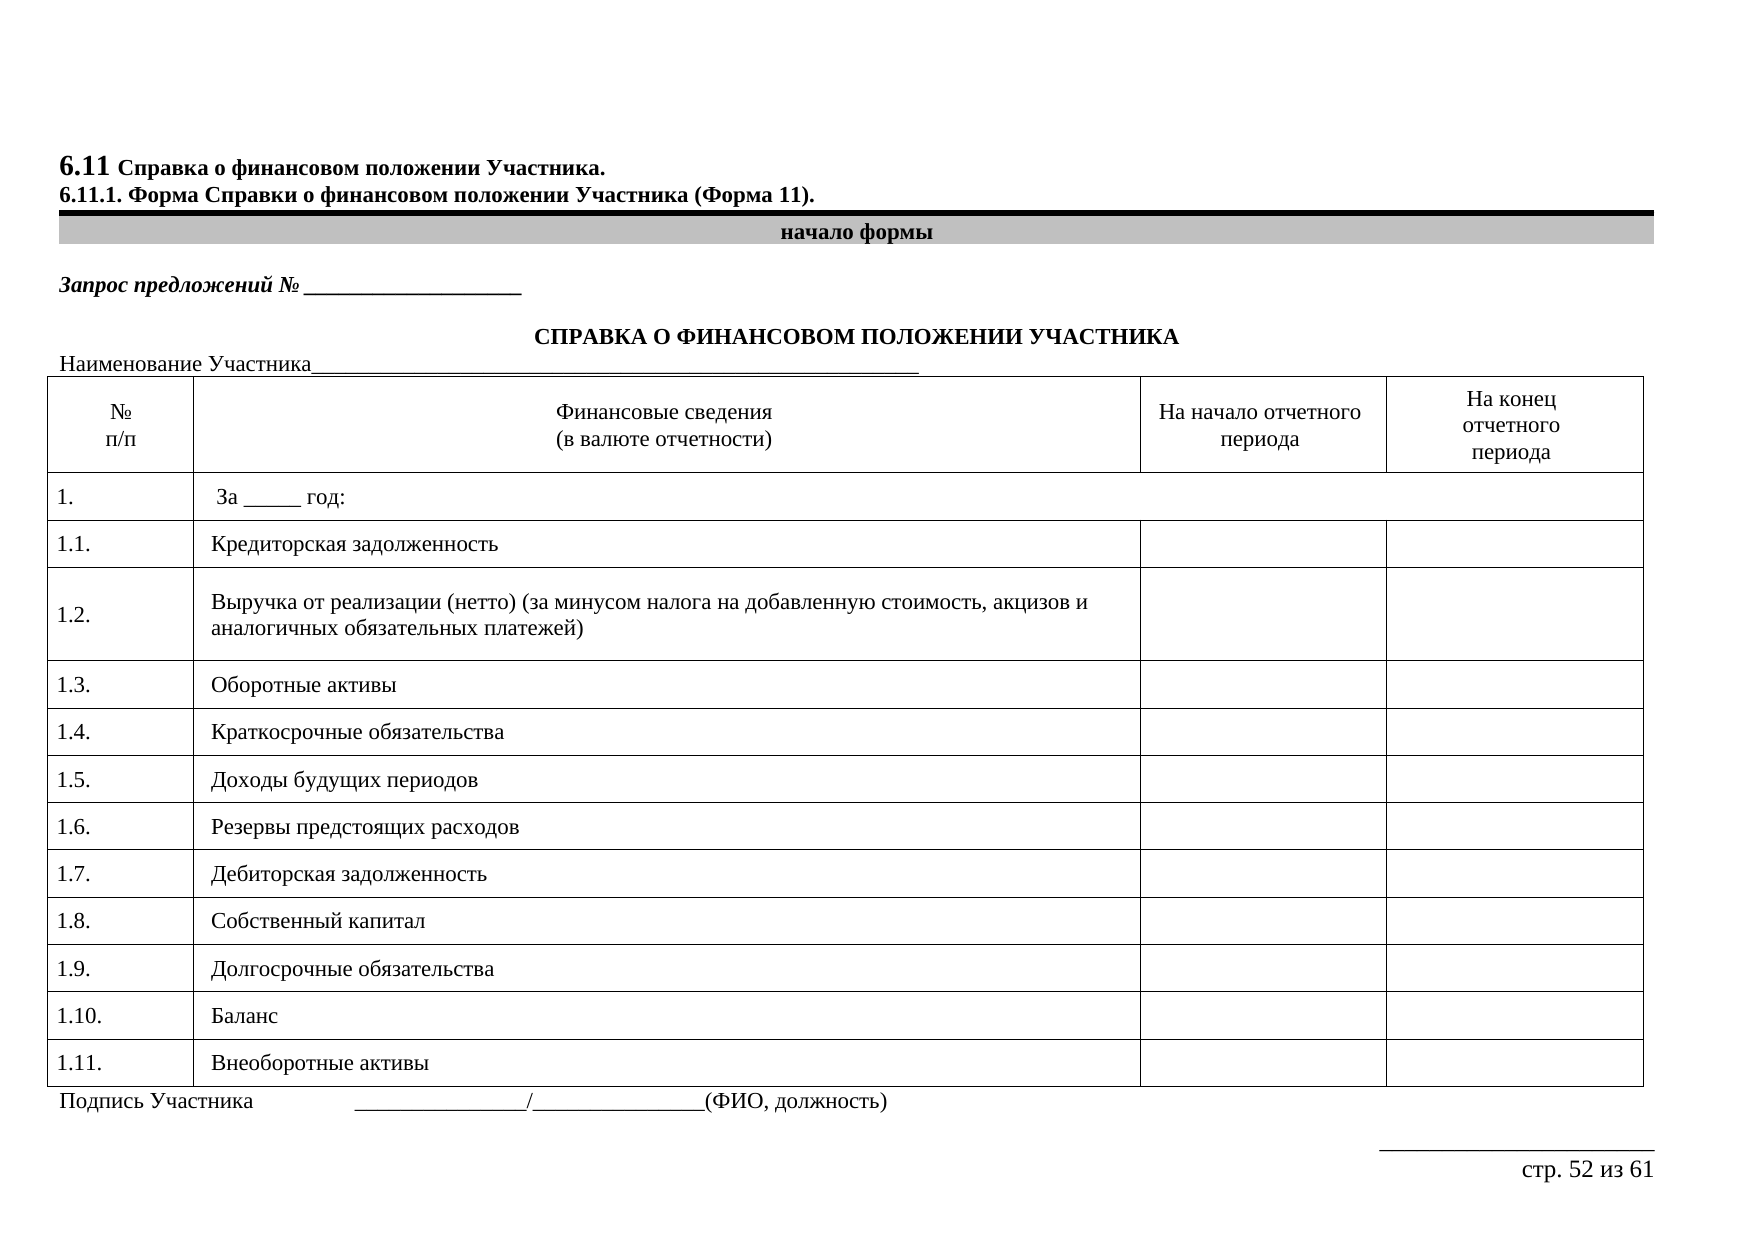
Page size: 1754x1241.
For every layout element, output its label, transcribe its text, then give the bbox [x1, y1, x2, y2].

table_cell 1.10. [48, 992, 193, 1038]
table_cell [1141, 945, 1386, 991]
subtitle 6.11.1. Форма Справки о финансовом положении Участника (Форма 11). [59, 181, 1654, 210]
table_cell [1387, 898, 1643, 944]
table_cell 1.5. [48, 756, 193, 802]
text Запрос предложений № ___________________ [59, 271, 1654, 297]
table_cell Внеоборотные активы [194, 1040, 1140, 1086]
table_cell [1141, 850, 1386, 897]
table_cell [1387, 803, 1643, 849]
subtitle 6.11 Справка о финансовом положении Участника. [59, 148, 1654, 181]
table_cell [1387, 521, 1643, 567]
table_cell [1141, 992, 1386, 1038]
table_cell 1.11. [48, 1040, 193, 1086]
table_cell [1141, 756, 1386, 802]
table_cell 1.4. [48, 709, 193, 755]
table_cell [1387, 992, 1643, 1038]
table_cell [1141, 568, 1386, 660]
table_cell [1387, 709, 1643, 755]
table_cell 1. [48, 473, 193, 519]
table_cell 1.9. [48, 945, 193, 991]
table_cell Баланс [194, 992, 1140, 1038]
text Подпись Участника _______________/_______________(ФИО, должность) [59, 1087, 1654, 1113]
table_cell [1387, 661, 1643, 707]
table_cell 1.8. [48, 898, 193, 944]
table_cell [1141, 521, 1386, 567]
text начало формы [59, 216, 1654, 244]
table_cell Дебиторская задолженность [194, 850, 1140, 897]
table_cell [1387, 850, 1643, 897]
table_cell Долгосрочные обязательства [194, 945, 1140, 991]
table_header На начало отчетного периода [1141, 377, 1386, 472]
table_cell Доходы будущих периодов [194, 756, 1140, 802]
table_cell [1141, 803, 1386, 849]
text СПРАВКА О ФИНАНСОВОМ ПОЛОЖЕНИИ УЧАСТНИКА [59, 323, 1654, 350]
table_cell [1141, 1040, 1386, 1086]
table_cell [1387, 1040, 1643, 1086]
table_cell Краткосрочные обязательства [194, 709, 1140, 755]
table_cell [1141, 898, 1386, 944]
table_cell Кредиторская задолженность [194, 521, 1140, 567]
table_cell 1.7. [48, 850, 193, 897]
table_header Финансовые сведения (в валюте отчетности) [194, 377, 1140, 472]
table_cell 1.6. [48, 803, 193, 849]
table_cell [1387, 568, 1643, 660]
table_cell Выручка от реализации (нетто) (за минусом налога на добавленную стоимость, акцизов и аналогичных обязательных платежей) [194, 568, 1140, 660]
table_cell 1.1. [48, 521, 193, 567]
table_cell За _____ год: [194, 473, 1643, 519]
table_cell Резервы предстоящих расходов [194, 803, 1140, 849]
table_cell Собственный капитал [194, 898, 1140, 944]
table_cell [1141, 709, 1386, 755]
table_cell [1141, 661, 1386, 707]
table_cell Оборотные активы [194, 661, 1140, 707]
text Наименование Участника_____________________________________________________ [59, 350, 1654, 376]
table_cell [1387, 756, 1643, 802]
table_cell 1.3. [48, 661, 193, 707]
table_header На конец отчетного периода [1387, 377, 1643, 472]
table_cell 1.2. [48, 568, 193, 660]
table_cell [1387, 945, 1643, 991]
table_header № п/п [48, 377, 193, 472]
